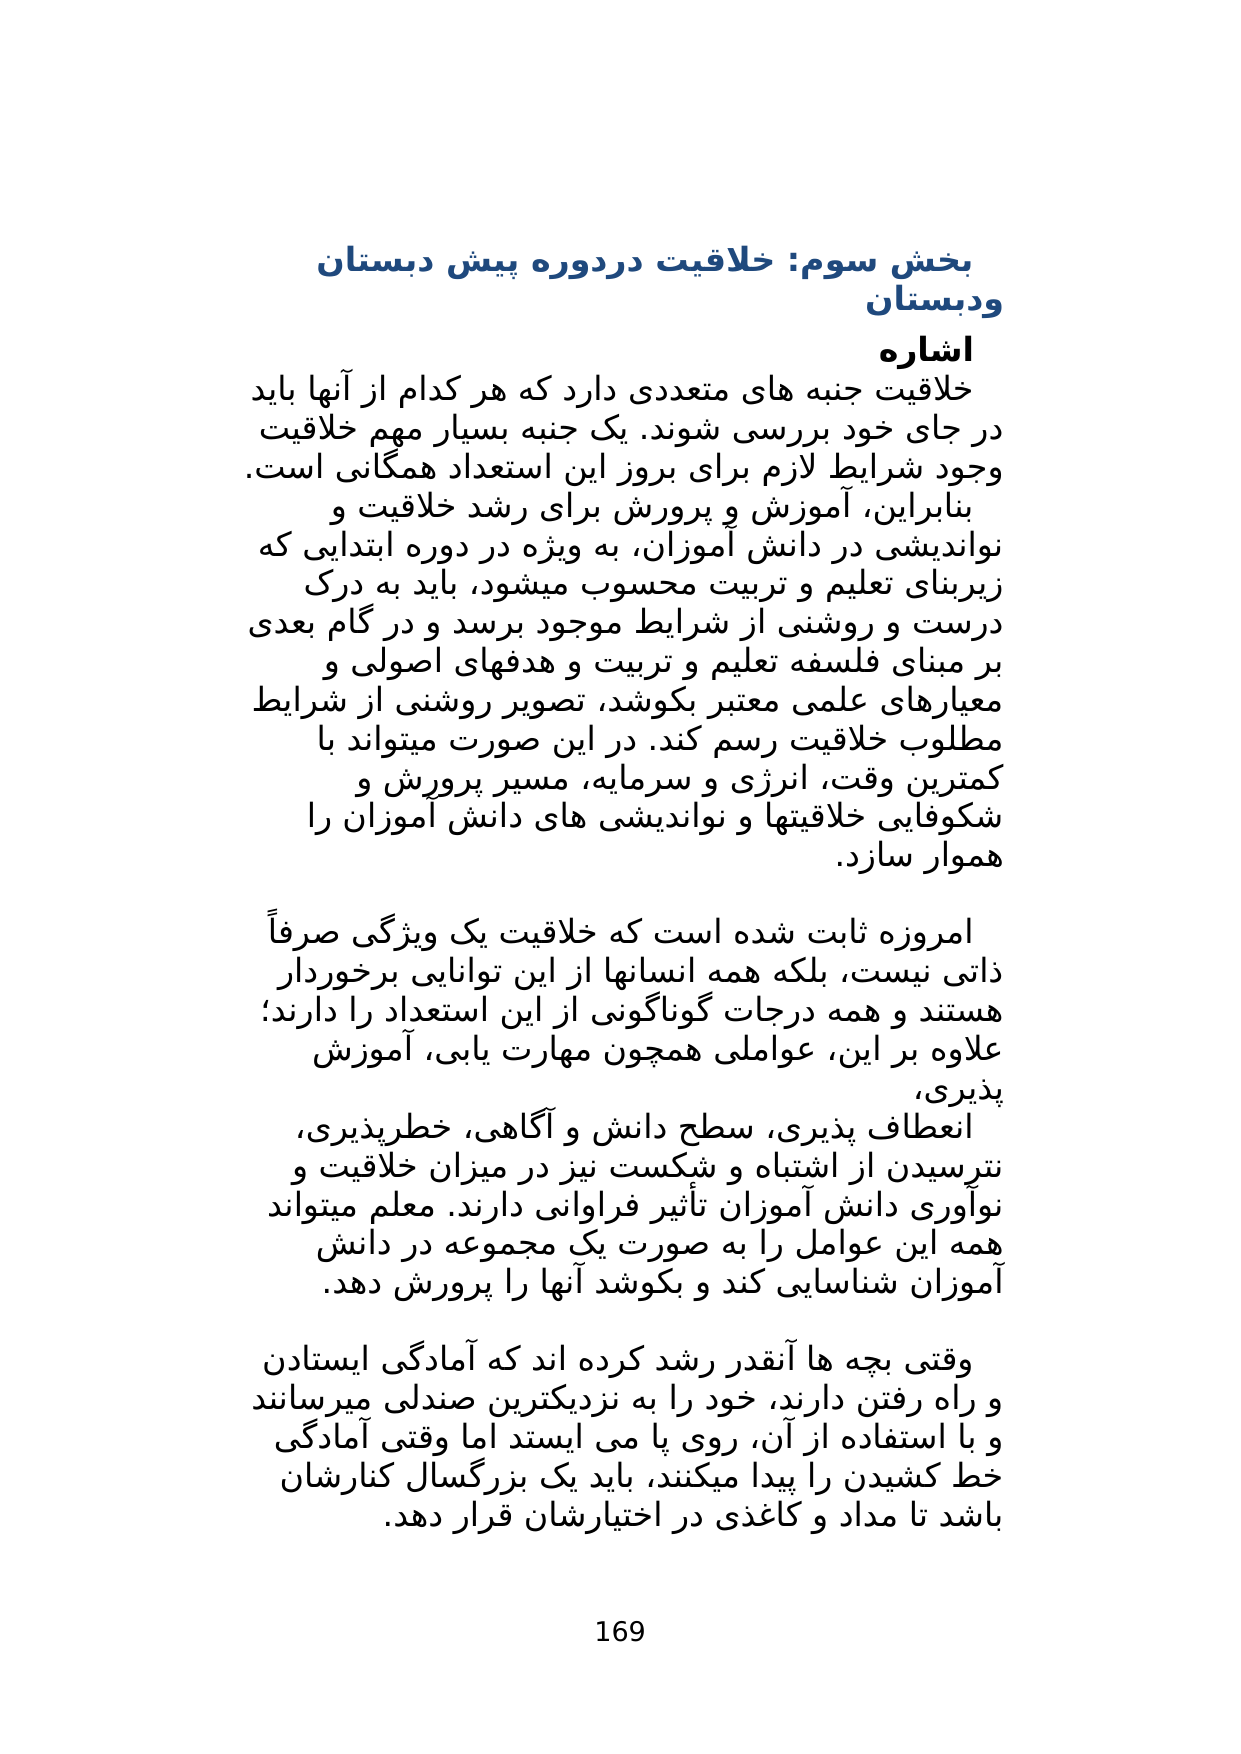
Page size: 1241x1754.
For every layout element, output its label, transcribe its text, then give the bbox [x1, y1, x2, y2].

text خلاقیت جنبه های متعددی دارد که هر کدام از آنها باید در جای خود بررسی شوند. یک جنبه بسیار مهم خلاقیت وجود شرایط لازم برای بروز این استعداد همگانی است. [236, 369, 1004, 486]
text بنابراین، آموزش و پرورش برای رشد خلاقیت و نواندیشی در دانش آموزان، به ویژه در دوره ابتدایی که زیربنای تعلیم و تربیت محسوب میشود، باید به درک درست و روشنی از شرایط موجود برسد و در گام بعدی بر مبنای فلسفه تعلیم و تربیت و هدفهای اصولی و معیارهای علمی معتبر بکوشد، تصویر روشنی از شرایط مطلوب خلاقیت رسم کند. در این صورت میتواند با کمترین وقت، انرژی و سرمایه، مسیر پرورش و شکوفایی خلاقیتها و نواندیشی های دانش آموزان را هموار سازد. [236, 486, 1004, 875]
text انعطاف پذیری، سطح دانش و آگاهی، خطرپذیری، نترسیدن از اشتباه و شکست نیز در میزان خلاقیت و نوآوری دانش آموزان تأثیر فراوانی دارند. معلم میتواند همه این عوامل را به صورت یک مجموعه در دانش آموزان شناسایی کند و بکوشد آنها را پرورش دهد. [236, 1107, 1004, 1302]
text امروزه ثابت شده است که خلاقیت یک ویژگی صرفاً ذاتی نیست، بلکه همه انسانها از این توانایی برخوردار هستند و همه درجات گوناگونی از این استعداد را دارند؛ علاوه بر این، عواملی همچون مهارت یابی، آموزش پذیری، [236, 913, 1004, 1107]
text وقتی بچه ها آنقدر رشد کرده اند که آمادگی ایستادن و راه رفتن دارند، خود را به نزدیکترین صندلی میرسانند و با استفاده از آن، روی پا می ایستد اما وقتی آمادگی خط کشیدن را پیدا میکنند، باید یک بزرگسال کنارشان باشد تا مداد و کاغذی در اختیارشان قرار دهد. [236, 1340, 1004, 1534]
subtitle بخش سوم: خلاقیت دردوره پیش دبستان ودبستان [236, 241, 1004, 318]
text اشاره [236, 331, 1004, 369]
